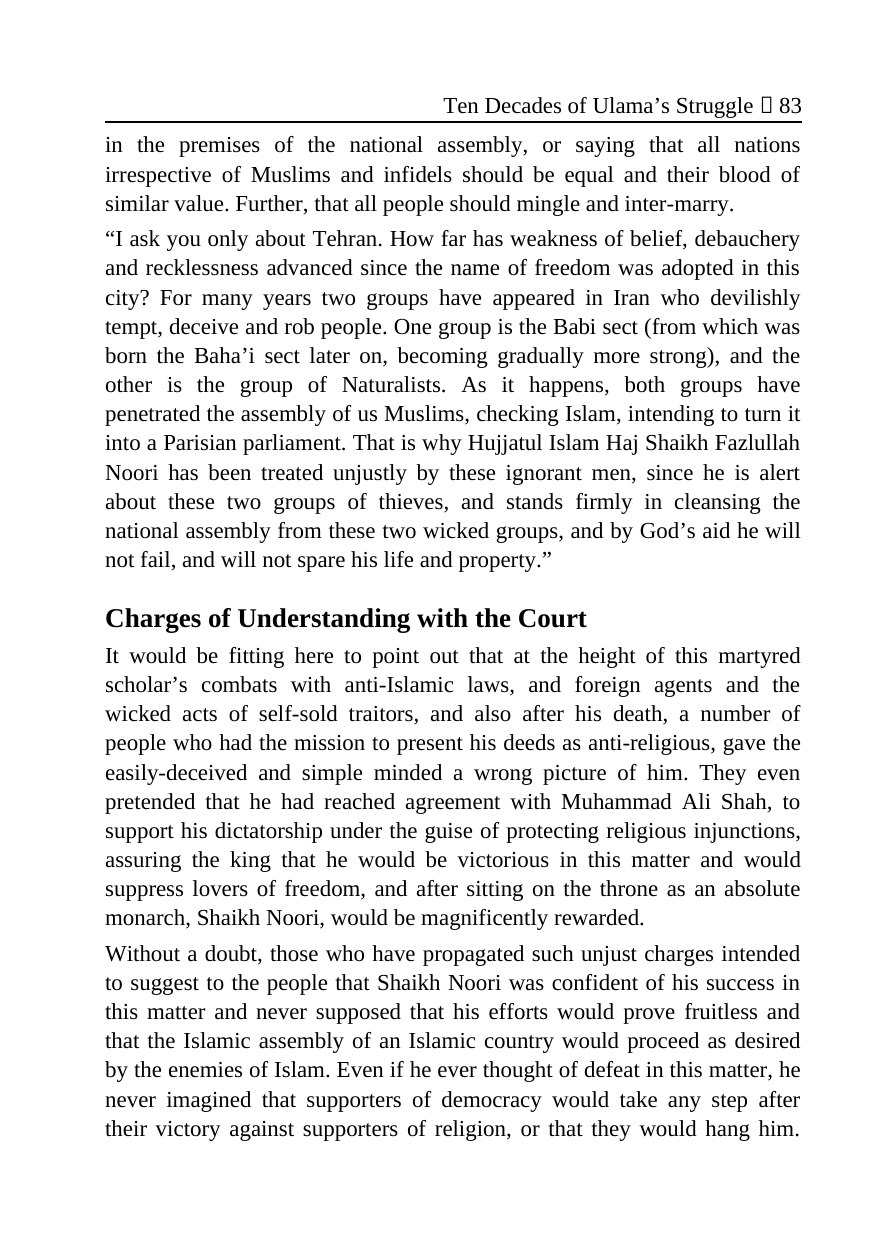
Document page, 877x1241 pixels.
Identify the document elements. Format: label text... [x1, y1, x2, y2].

text “I ask you only about Tehran. How far has weakness of belief, debauchery and recklessness advanced since the name of freedom was adopted in this city? For many years two groups have appeared in Iran who devilishly tempt, deceive and rob people. One group is the Babi sect (from which was born the Baha’i sect later on, becoming gradually more strong), and the other is the group of Naturalists. As it happens, both groups have penetrated the assembly of us Muslims, checking Islam, intending to turn it into a Parisian parliament. That is why Hujjatul Islam Haj Shaikh Fazlullah Noori has been treated unjustly by these ignorant men, since he is alert about these two groups of thieves, and stands firmly in cleansing the national assembly from these two wicked groups, and by God’s aid he will not fail, and will not spare his life and property.” [105, 223, 802, 573]
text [105, 938, 802, 1142]
text It would be fitting here to point out that at the height of this martyred scholar’s combats with anti-Islamic laws, and foreign agents and the wicked acts of self-sold traitors, and also after his death, a number of people who had the mission to present his deeds as anti-religious, gave the easily-deceived and simple minded a wrong picture of him. They even pretended that he had reached agreement with Muhammad Ali Shah, to support his dictatorship under the guise of protecting religious injunctions, assuring the king that he would be victorious in this matter and would suppress lovers of freedom, and after sitting on the throne as an absolute monarch, Shaikh Noori, would be magnificently rewarded. [105, 640, 802, 932]
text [105, 129, 802, 217]
subtitle Charges of Understanding with the Court [105, 602, 802, 634]
